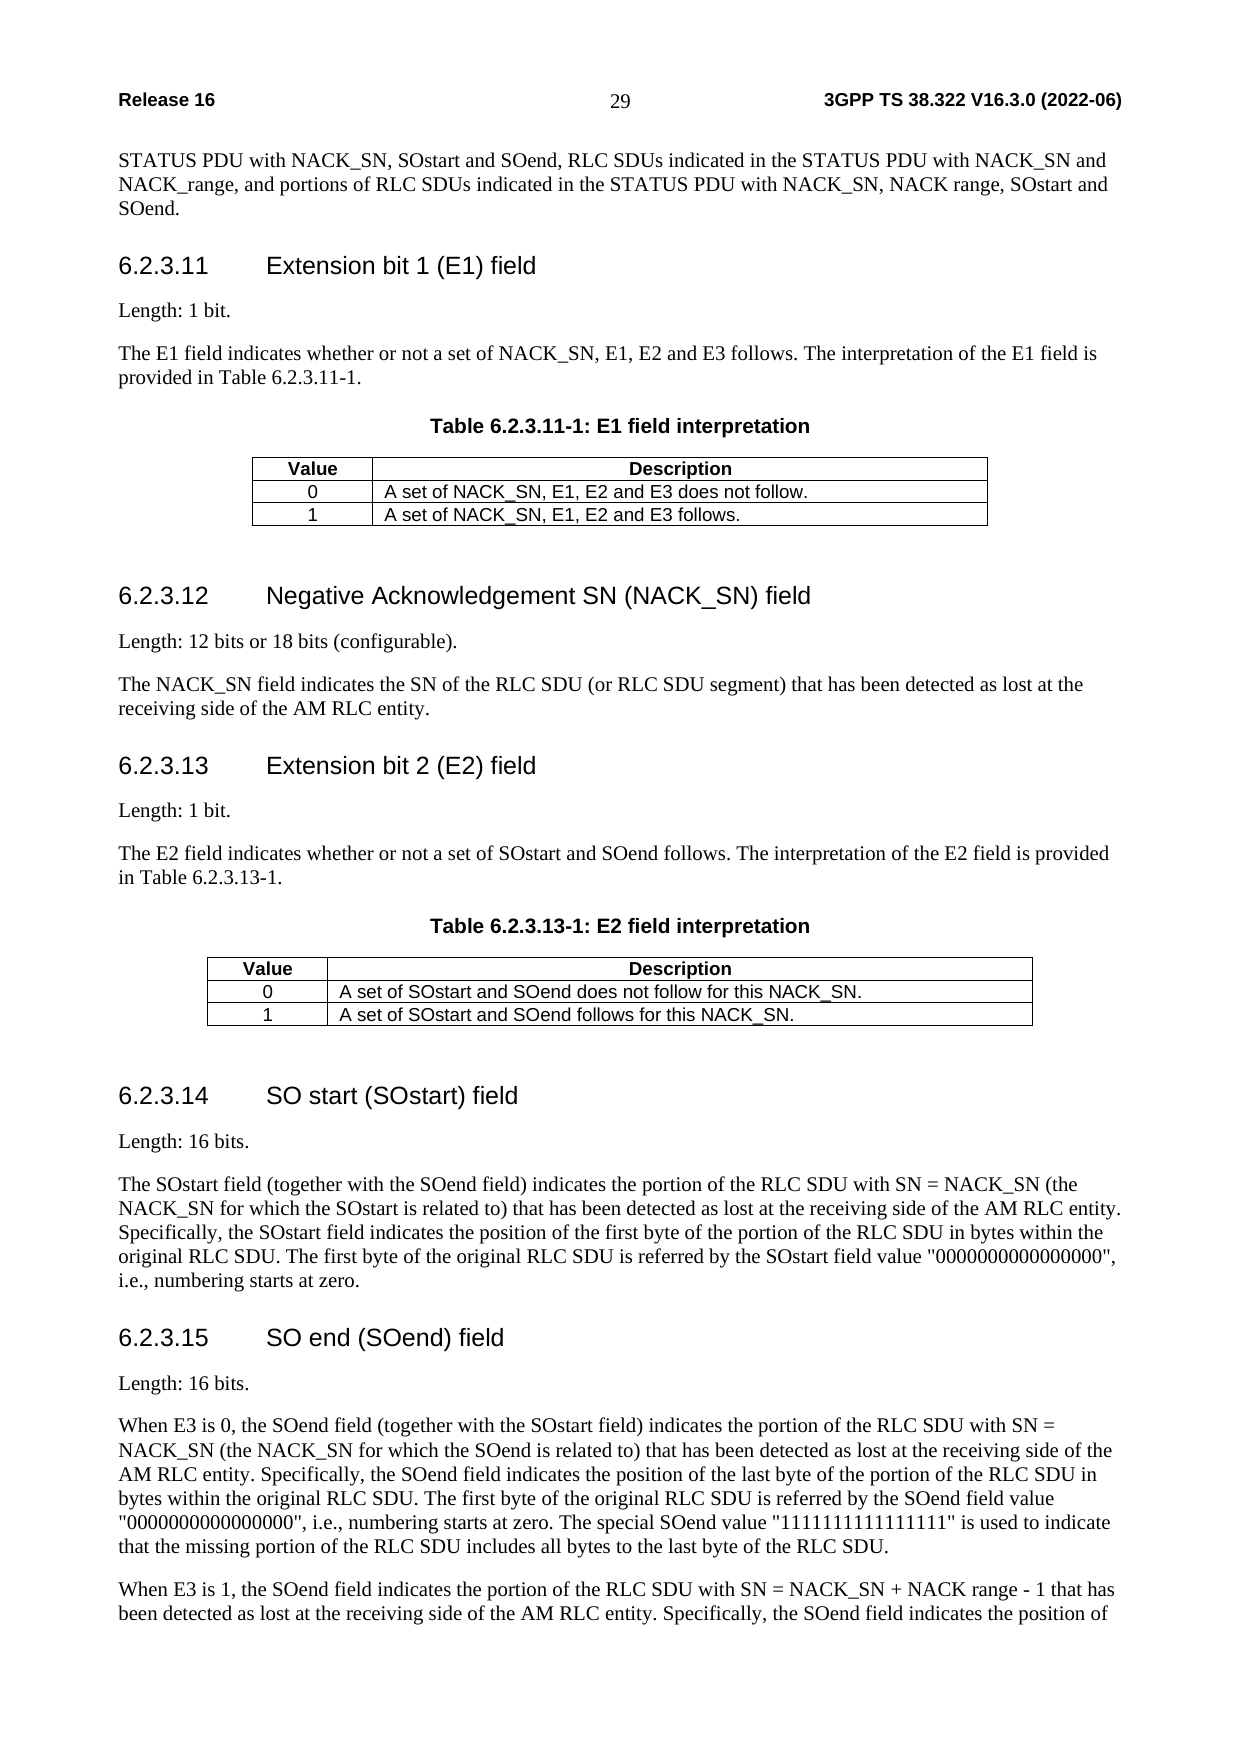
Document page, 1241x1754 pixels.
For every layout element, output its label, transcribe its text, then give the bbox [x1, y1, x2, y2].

table_header Description [373, 458, 987, 480]
text The SOstart field (together with the SOend field) indicates the portion of the RLC SDU with SN = NACK_SN (the NACK_SN for which the SOstart is related to) that has been detected as lost at the receiving side of the AM RLC entity. Specifically, the SOstart field indicates the position of the first byte of the portion of the RLC SDU in bytes within the original RLC SDU. The first byte of the original RLC SDU is referred by the SOstart field value "0000000000000000", i.e., numbering starts at zero. [118, 1172, 1122, 1292]
subtitle 6.2.3.15 SO end (SOend) field [118, 1323, 1122, 1352]
table_cell A set of SOstart and SOend does not follow for this NACK_SN. [328, 981, 1032, 1002]
text Length: 12 bits or 18 bits (configurable). [118, 629, 1122, 653]
subtitle 6.2.3.12 Negative Acknowledgement SN (NACK_SN) field [118, 581, 1122, 610]
text Length: 1 bit. [118, 298, 1122, 322]
table_cell A set of NACK_SN, E1, E2 and E3 does not follow. [373, 481, 987, 502]
text The E2 field indicates whether or not a set of SOstart and SOend follows. The interpretation of the E2 field is provided in Table 6.2.3.13-1. [118, 841, 1122, 889]
subtitle 6.2.3.11 Extension bit 1 (E1) field [118, 251, 1122, 280]
text Length: 16 bits. [118, 1129, 1122, 1153]
subtitle 6.2.3.14 SO start (SOstart) field [118, 1081, 1122, 1110]
text The E1 field indicates whether or not a set of NACK_SN, E1, E2 and E3 follows. The interpretation of the E1 field is provided in Table 6.2.3.11-1. [118, 341, 1122, 389]
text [118, 147, 1122, 220]
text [118, 1577, 1122, 1625]
subtitle 6.2.3.13 Extension bit 2 (E2) field [118, 751, 1122, 780]
text Table 6.2.3.13-1: E2 field interpretation [118, 914, 1122, 938]
text The NACK_SN field indicates the SN of the RLC SDU (or RLC SDU segment) that has been detected as lost at the receiving side of the AM RLC entity. [118, 672, 1122, 720]
text Length: 1 bit. [118, 798, 1122, 822]
table_cell 0 [253, 481, 372, 502]
table_cell A set of NACK_SN, E1, E2 and E3 follows. [373, 503, 987, 525]
text When E3 is 0, the SOend field (together with the SOstart field) indicates the portion of the RLC SDU with SN = NACK_SN (the NACK_SN for which the SOend is related to) that has been detected as lost at the receiving side of the AM RLC entity. Specifically, the SOend field indicates the position of the last byte of the portion of the RLC SDU in bytes within the original RLC SDU. The first byte of the original RLC SDU is referred by the SOend field value "0000000000000000", i.e., numbering starts at zero. The special SOend value "1111111111111111" is used to indicate that the missing portion of the RLC SDU includes all bytes to the last byte of the RLC SDU. [118, 1413, 1122, 1558]
table_cell 0 [208, 981, 327, 1002]
table_cell 1 [253, 503, 372, 525]
text Length: 16 bits. [118, 1371, 1122, 1395]
table_cell 1 [208, 1003, 327, 1025]
table_header Description [328, 958, 1032, 980]
table_header Value [253, 458, 372, 480]
table_header Value [208, 958, 327, 980]
text Table 6.2.3.11-1: E1 field interpretation [118, 414, 1122, 438]
table_cell A set of SOstart and SOend follows for this NACK_SN. [328, 1003, 1032, 1025]
